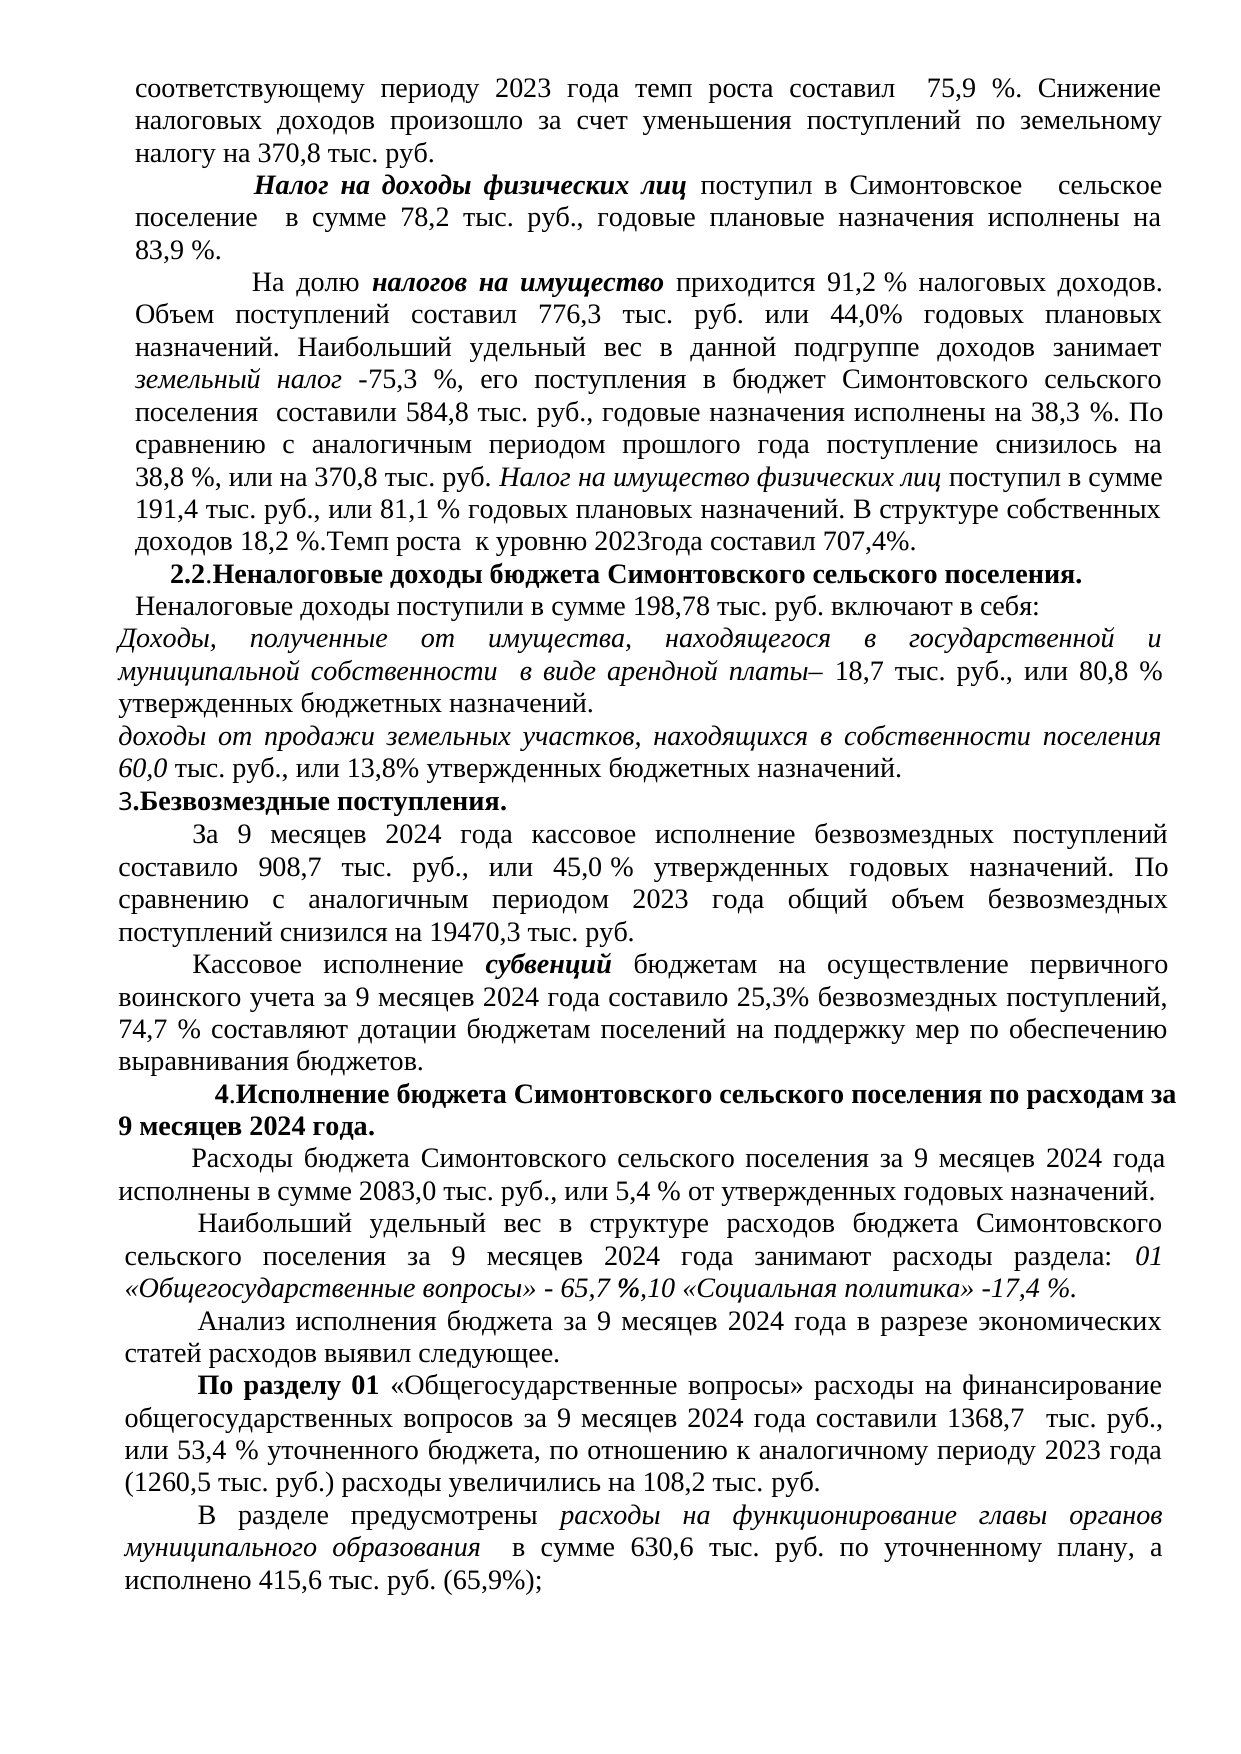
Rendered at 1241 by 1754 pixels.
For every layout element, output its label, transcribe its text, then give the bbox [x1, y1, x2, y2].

text Кассовое исполнение субвенций бюджетам на осуществление первичного воинского учета за 9 месяцев 2024 года составило 25,3% безвозмездных поступлений, 74,7 % составляют дотации бюджетам поселений на поддержку мер по обеспечению выравнивания бюджетов. [118, 947, 1169, 1077]
text На долю налогов на имущество приходится 91,2 % налоговых доходов. Объем поступлений составил 776,3 тыс. руб. или 44,0% годовых плановых назначений. Наибольший удельный вес в данной подгруппе доходов занимает земельный налог -75,3 %, его поступления в бюджет Симонтовского сельского поселения составили 584,8 тыс. руб., годовые назначения исполнены на 38,3 %. По сравнению с аналогичным периодом прошлого года поступление снизилось на 38,8 %, или на 370,8 тыс. руб. Налог на имущество физических лиц поступил в сумме 191,4 тыс. руб., или 81,1 % годовых плановых назначений. В структуре собственных доходов 18,2 %.Темп роста к уровню 2023года составил 707,4%. [135, 265, 1163, 557]
text 4.Исполнение бюджета Симонтовского сельского поселения по расходам за 9 месяцев 2024 года. [118, 1077, 1178, 1142]
text Расходы бюджета Симонтовского сельского поселения за 9 месяцев 2024 года исполнены в сумме 2083,0 тыс. руб., или 5,4 % от утвержденных годовых назначений. [118, 1142, 1167, 1206]
text По разделу 01 «Общегосударственные вопросы» расходы на финансирование общегосударственных вопросов за 9 месяцев 2024 года составили 1368,7 тыс. руб., или 53,4 % уточненного бюджета, по отношению к аналогичному периоду 2023 года (1260,5 тыс. руб.) расходы увеличились на 108,2 тыс. руб. [124, 1368, 1163, 1498]
text Доходы, полученные от имущества, находящегося в государственной и муниципальной собственности в виде арендной платы– 18,7 тыс. руб., или 80,8 % утвержденных бюджетных назначений. [118, 622, 1163, 719]
text Налог на доходы физических лиц поступил в Симонтовское сельское поселение в сумме 78,2 тыс. руб., годовые плановые назначения исполнены на 83,9 %. [135, 168, 1163, 265]
text 3.Безвозмездные поступления. [118, 783, 1169, 818]
text В разделе предусмотрены расходы на функционирование главы органов муниципального образования в сумме 630,6 тыс. руб. по уточненному плану, а исполнено 415,6 тыс. руб. (65,9%); [124, 1498, 1163, 1595]
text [135, 71, 1163, 168]
text доходы от продажи земельных участков, находящихся в собственности поселения 60,0 тыс. руб., или 13,8% утвержденных бюджетных назначений. [118, 719, 1163, 783]
text За 9 месяцев 2024 года кассовое исполнение безвозмездных поступлений составило 908,7 тыс. руб., или 45,0 % утвержденных годовых назначений. По сравнению с аналогичным периодом 2023 года общий объем безвозмездных поступлений снизился на 19470,3 тыс. руб. [118, 818, 1169, 947]
text Анализ исполнения бюджета за 9 месяцев 2024 года в разрезе экономических статей расходов выявил следующее. [124, 1303, 1163, 1368]
text 2.2.Неналоговые доходы бюджета Симонтовского сельского поселения. [135, 557, 1163, 589]
text Неналоговые доходы поступили в сумме 198,78 тыс. руб. включают в себя: [135, 589, 1163, 622]
text Наибольший удельный вес в структуре расходов бюджета Симонтовского сельского поселения за 9 месяцев 2024 года занимают расходы раздела: 01 «Общегосударственные вопросы» - 65,7 %,10 «Социальная политика» -17,4 %. [124, 1206, 1163, 1303]
